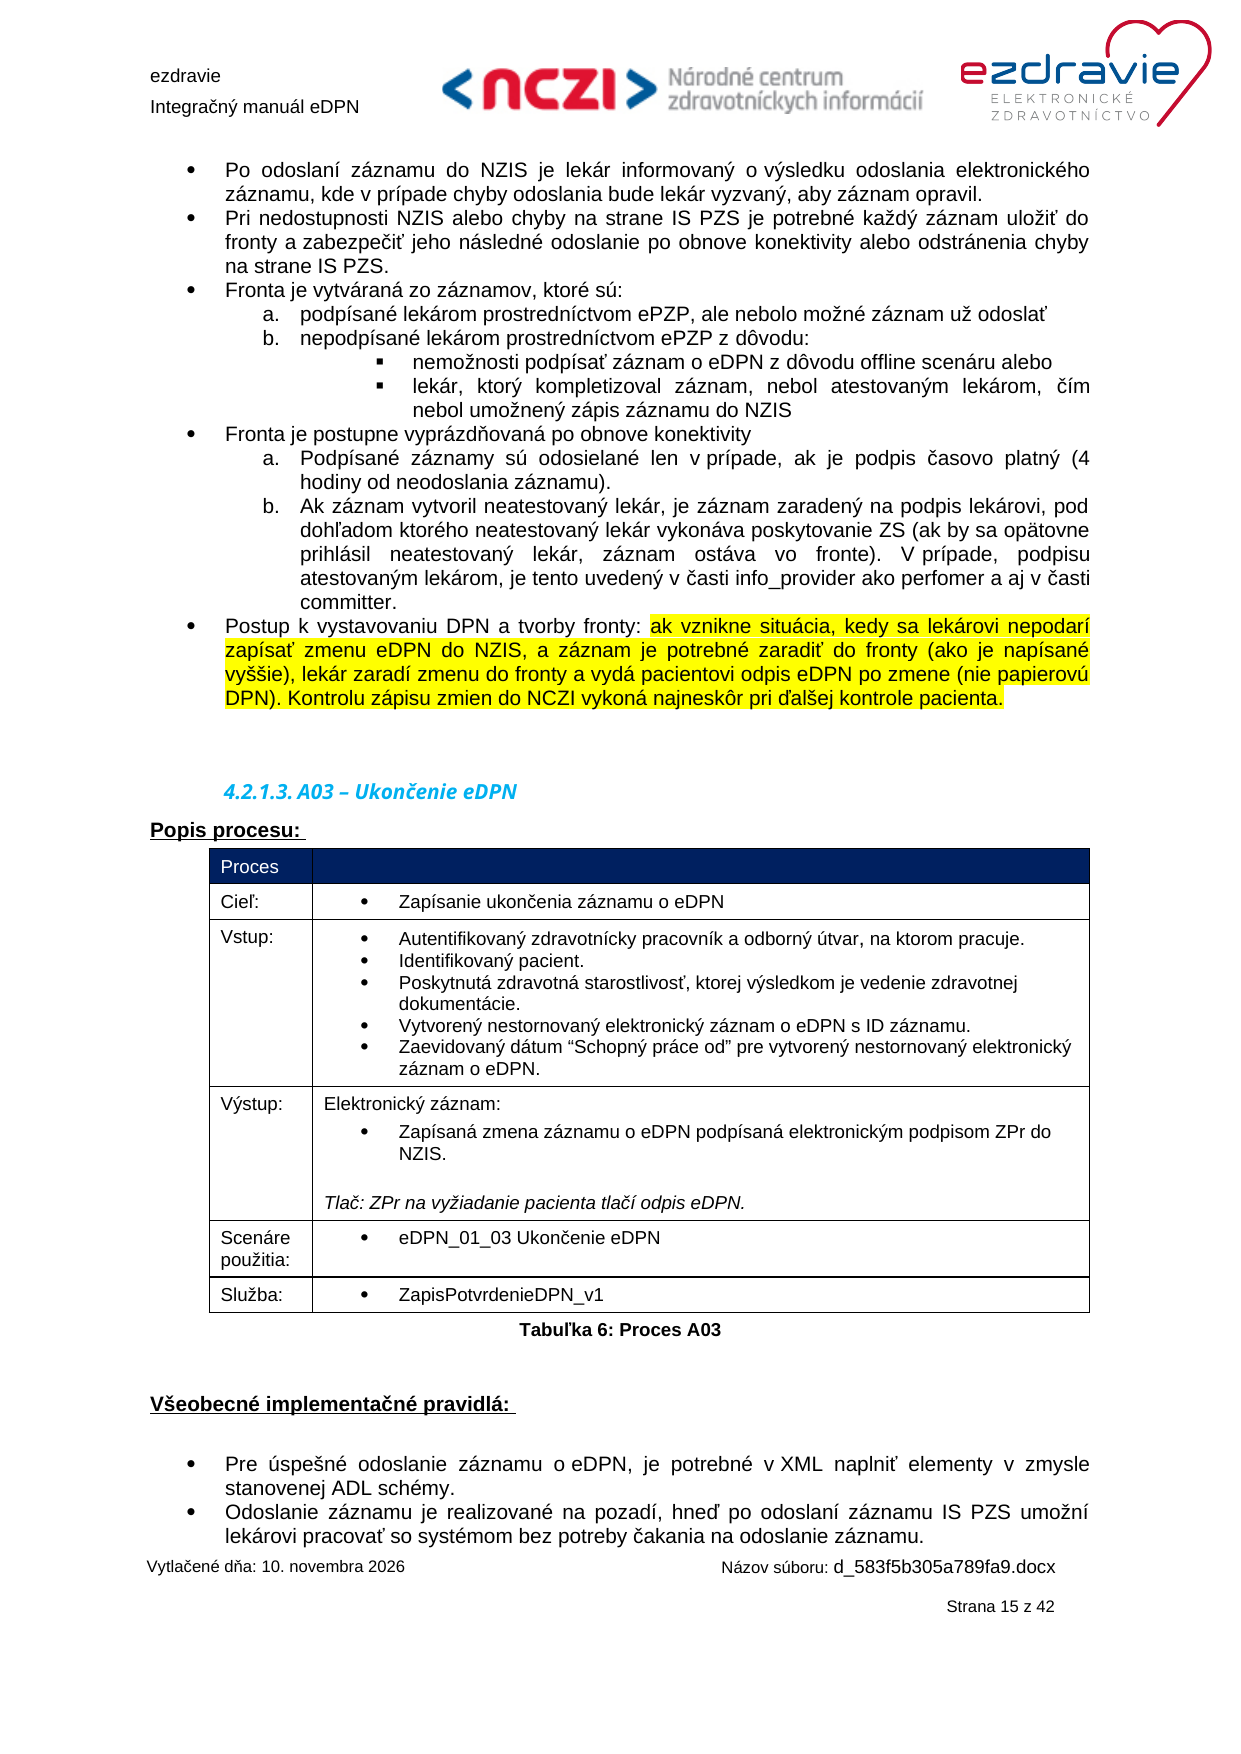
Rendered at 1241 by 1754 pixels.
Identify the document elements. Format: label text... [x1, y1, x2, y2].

list Fronta je postupne vyprázdňovaná po obnove konektivity [187, 422, 1090, 446]
picture [442, 67, 924, 114]
list podpísané lekárom prostredníctvom ePZP, ale nebolo možné záznam už odoslať [262, 302, 1090, 326]
table_cell Cieľ: [210, 884, 312, 918]
list Postup k vystavovaniu DPN a tvorby fronty: ak vznikne situácia, kedy sa lekárovi nepodarí zapísať zmenu eDPN do NZIS, a záznam je potrebné zaradiť do fronty (ako je napísané vyššie), lekár zaradí zmenu do fronty a vydá pacientovi odpis eDPN po zmene (nie papierovú DPN). Kontrolu zápisu zmien do NCZI vykoná najneskôr pri ďalšej kontrole pacienta. [187, 613, 1090, 709]
list nepodpísané lekárom prostredníctvom ePZP z dôvodu: [262, 326, 1090, 349]
table_cell Vstup: [210, 920, 312, 1086]
subtitle A03 – Ukončenie eDPN [224, 777, 1090, 806]
text Tabuľka 6: Proces A03 [150, 1319, 1090, 1341]
list Fronta je vytváraná zo záznamov, ktoré sú: [187, 278, 1090, 302]
picture [961, 20, 1212, 127]
table_cell ZapisPotvrdenieDPN_v1 [313, 1278, 1089, 1312]
table_cell Autentifikovaný zdravotnícky pracovník a odborný útvar, na ktorom pracuje. Identifikovaný pacient. Poskytnutá zdravotná starostlivosť, ktorej výsledkom je vedenie zdravotnej dokumentácie. Vytvorený nestornovaný elektronický záznam o eDPN s ID záznamu. Zaevidovaný dátum “Schopný práce od” pre vytvorený nestornovaný elektronický záznam o eDPN. [313, 920, 1089, 1086]
list Pre úspešné odoslanie záznamu o eDPN, je potrebné v XML naplniť elementy v zmysle stanovenej ADL schémy. [187, 1452, 1090, 1500]
table_header [313, 849, 1089, 883]
list Ak záznam vytvoril neatestovaný lekár, je záznam zaradený na podpis lekárovi, pod dohľadom ktorého neatestovaný lekár vykonáva poskytovanie ZS (ak by sa opätovne prihlásil neatestovaný lekár, záznam ostáva vo fronte). V prípade, podpisu atestovaným lekárom, je tento uvedený v časti info_provider ako perfomer a aj v časti committer. [262, 494, 1090, 613]
table_cell Výstup: [210, 1087, 312, 1220]
list Podpísané záznamy sú odosielané len v prípade, ak je podpis časovo platný (4 hodiny od neodoslania záznamu). [262, 446, 1090, 494]
table_cell Služba: [210, 1278, 312, 1312]
table_cell Scenáre použitia: [210, 1221, 312, 1276]
list Po odoslaní záznamu do NZIS je lekár informovaný o výsledku odoslania elektronického záznamu, kde v prípade chyby odoslania bude lekár vyzvaný, aby záznam opravil. [187, 158, 1090, 206]
list nemožnosti podpísať záznam o eDPN z dôvodu offline scenáru alebo [375, 349, 1090, 374]
list Odoslanie záznamu je realizované na pozadí, hneď po odoslaní záznamu IS PZS umožní lekárovi pracovať so systémom bez potreby čakania na odoslanie záznamu. [187, 1500, 1090, 1548]
table_cell eDPN_01_03 Ukončenie eDPN [313, 1221, 1089, 1276]
text Popis procesu: [150, 818, 1090, 842]
table_header Proces [210, 849, 312, 883]
table_cell Zapísanie ukončenia záznamu o eDPN [313, 884, 1089, 918]
text Všeobecné implementačné pravidlá: [150, 1392, 1090, 1416]
list Pri nedostupnosti NZIS alebo chyby na strane IS PZS je potrebné každý záznam uložiť do fronty a zabezpečiť jeho následné odoslanie po obnove konektivity alebo odstránenia chyby na strane IS PZS. [187, 206, 1090, 278]
table_cell Elektronický záznam: Zapísaná zmena záznamu o eDPN podpísaná elektronickým podpisom ZPr do NZIS. Tlač: ZPr na vyžiadanie pacienta tlačí odpis eDPN. [313, 1087, 1089, 1220]
list lekár, ktorý kompletizoval záznam, nebol atestovaným lekárom, čím nebol umožnený zápis záznamu do NZIS [375, 374, 1090, 422]
